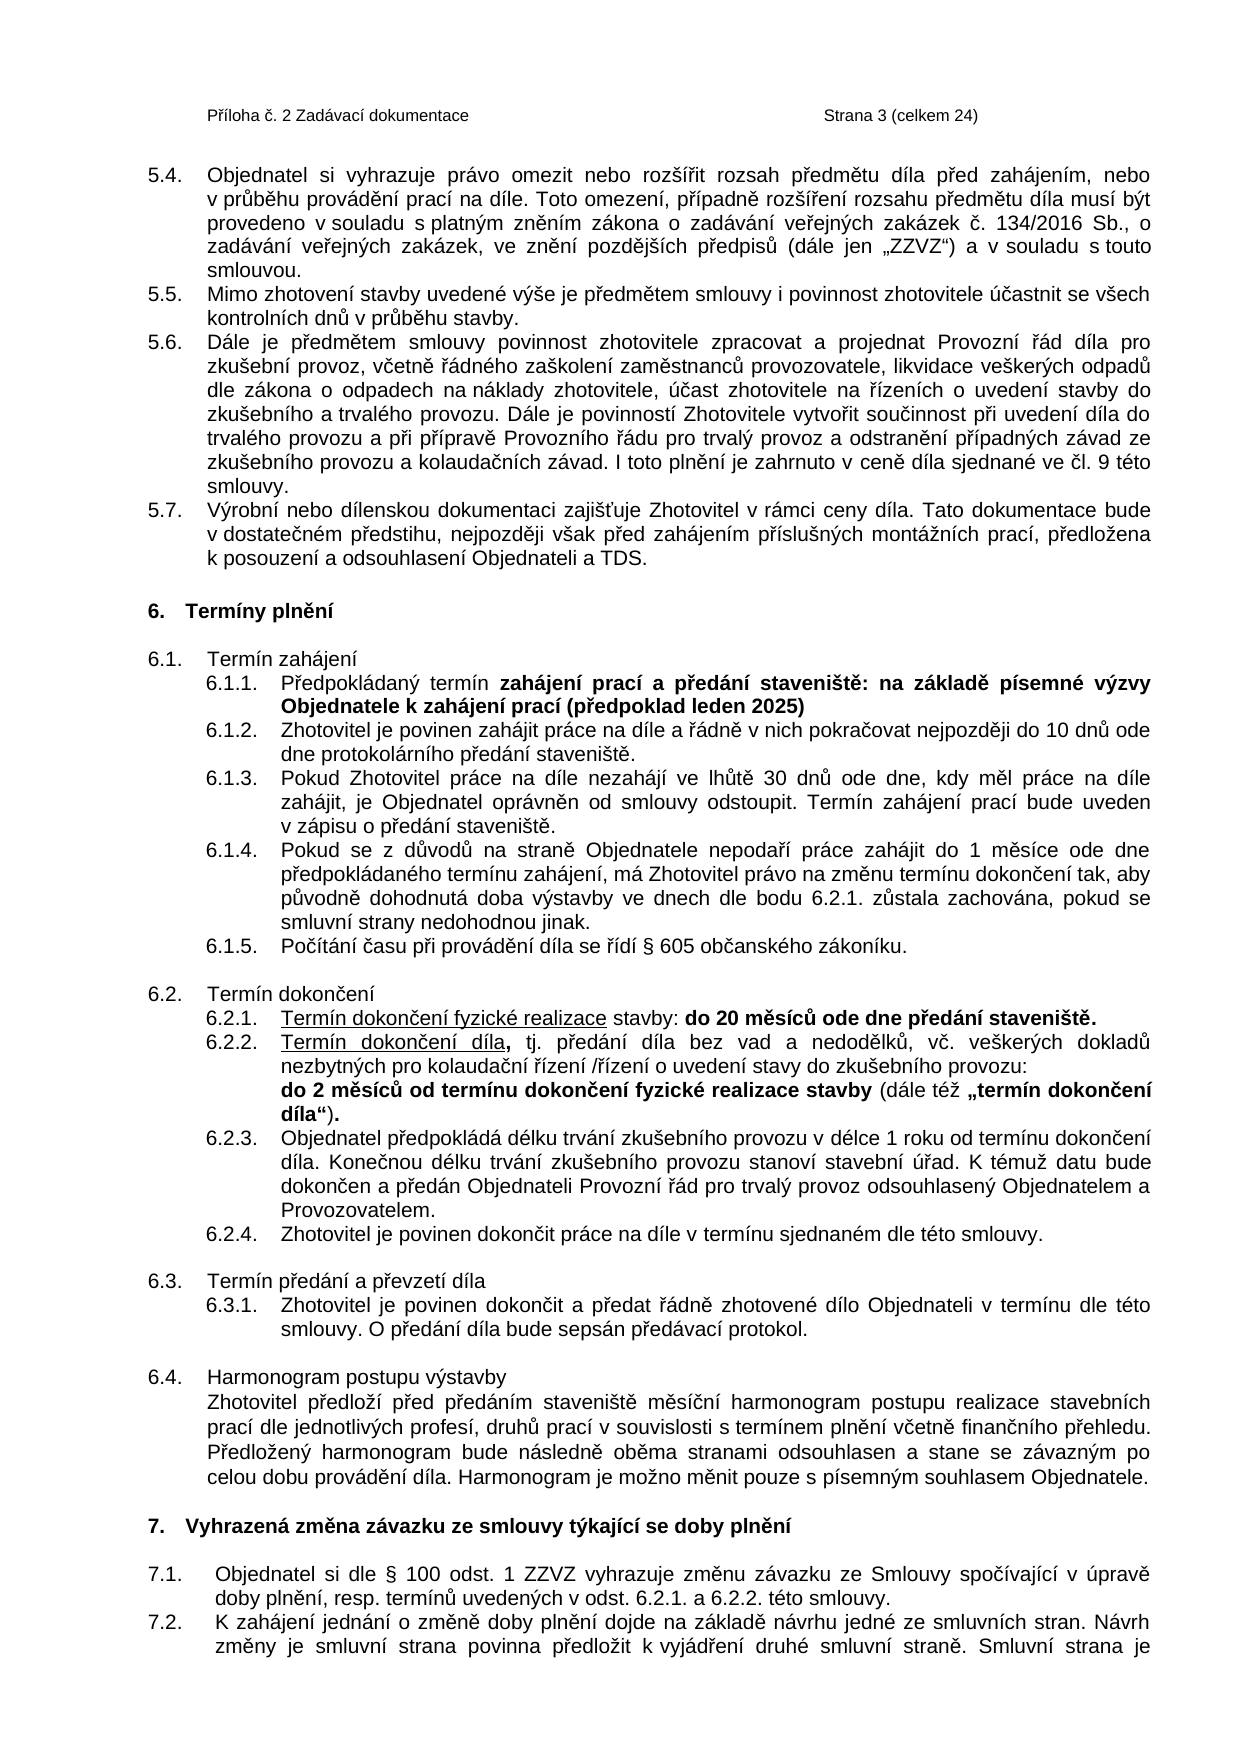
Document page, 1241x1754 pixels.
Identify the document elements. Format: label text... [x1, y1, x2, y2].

list Termín dokončení fyzické realizace stavby: do 20 měsíců ode dne předání staveniště. [206, 1006, 1152, 1030]
list Zhotovitel je povinen dokončit a předat řádně zhotovené dílo Objednateli v termínu dle této smlouvy. O předání díla bude sepsán předávací protokol. [206, 1293, 1152, 1341]
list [148, 1610, 1152, 1658]
list Harmonogram postupu výstavby [148, 1365, 1152, 1389]
list Předpokládaný termín zahájení prací a předání staveniště: na základě písemné výzvy Objednatele k zahájení prací (předpoklad leden 2025) [206, 670, 1152, 718]
list Pokud se z důvodů na straně Objednatele nepodaří práce zahájit do 1 měsíce ode dne předpokládaného termínu zahájení, má Zhotovitel právo na změnu termínu dokončení tak, aby původně dohodnutá doba výstavby ve dnech dle bodu 6.2.1. zůstala zachována, pokud se smluvní strany nedohodnou jinak. [206, 838, 1152, 934]
list Termín dokončení díla, tj. předání díla bez vad a nedodělků, vč. veškerých dokladů nezbytných pro kolaudační řízení /řízení o uvedení stavy do zkušebního provozu: [206, 1030, 1152, 1078]
list Zhotovitel je povinen dokončit práce na díle v termínu sjednaném dle této smlouvy. [206, 1221, 1152, 1245]
text do 2 měsíců od termínu dokončení fyzické realizace stavby (dále též „termín dokončení díla“). [281, 1078, 1152, 1126]
list Objednatel předpokládá délku trvání zkušebního provozu v délce 1 roku od termínu dokončení díla. Konečnou délku trvání zkušebního provozu stanoví stavební úřad. K témuž datu bude dokončen a předán Objednateli Provozní řád pro trvalý provoz odsouhlasený Objednatelem a Provozovatelem. [206, 1126, 1152, 1221]
list Dále je předmětem smlouvy povinnost zhotovitele zpracovat a projednat Provozní řád díla pro zkušební provoz, včetně řádného zaškolení zaměstnanců provozovatele, likvidace veškerých odpadů dle zákona o odpadech na náklady zhotovitele, účast zhotovitele na řízeních o uvedení stavby do zkušebního a trvalého provozu. Dále je povinností Zhotovitele vytvořit součinnost při uvedení díla do trvalého provozu a při přípravě Provozního řádu pro trvalý provoz a odstranění případných závad ze zkušebního provozu a kolaudačních závad. I toto plnění je zahrnuto v ceně díla sjednané ve čl. 9 této smlouvy. [148, 330, 1152, 498]
list Zhotovitel je povinen zahájit práce na díle a řádně v nich pokračovat nejpozději do 10 dnů ode dne protokolárního předání staveniště. [206, 718, 1152, 766]
text Zhotovitel předloží před předáním staveniště měsíční harmonogram postupu realizace stavebních prací dle jednotlivých profesí, druhů prací v souvislosti s termínem plnění včetně finančního přehledu. Předložený harmonogram bude následně oběma stranami odsouhlasen a stane se závazným po celou dobu provádění díla. Harmonogram je možno měnit pouze s písemným souhlasem Objednatele. [207, 1389, 1152, 1489]
list Objednatel si vyhrazuje právo omezit nebo rozšířit rozsah předmětu díla před zahájením, nebo v průběhu provádění prací na díle. Toto omezení, případně rozšíření rozsahu předmětu díla musí být provedeno v souladu s platným zněním zákona o zadávání veřejných zakázek č. 134/2016 Sb., o zadávání veřejných zakázek, ve znění pozdějších předpisů (dále jen „ZZVZ“) a v souladu s touto smlouvou. [148, 162, 1152, 282]
list Výrobní nebo dílenskou dokumentaci zajišťuje Zhotovitel v rámci ceny díla. Tato dokumentace bude v dostatečném předstihu, nejpozději však před zahájením příslušných montážních prací, předložena k posouzení a odsouhlasení Objednateli a TDS. [148, 498, 1152, 570]
list Termín dokončení [148, 982, 1152, 1006]
list Objednatel si dle § 100 odst. 1 ZZVZ vyhrazuje změnu závazku ze Smlouvy spočívající v úpravě doby plnění, resp. termínů uvedených v odst. 6.2.1. a 6.2.2. této smlouvy. [148, 1562, 1152, 1610]
list Počítání času při provádění díla se řídí § 605 občanského zákoníku. [206, 934, 1152, 958]
list Mimo zhotovení stavby uvedené výše je předmětem smlouvy i povinnost zhotovitele účastnit se všech kontrolních dnů v průběhu stavby. [148, 282, 1152, 330]
list Termín zahájení [148, 646, 1152, 670]
list Pokud Zhotovitel práce na díle nezahájí ve lhůtě 30 dnů ode dne, kdy měl práce na díle zahájit, je Objednatel oprávněn od smlouvy odstoupit. Termín zahájení prací bude uveden v zápisu o předání staveniště. [206, 766, 1152, 838]
list Termíny plnění [148, 598, 1152, 622]
list Vyhrazená změna závazku ze smlouvy týkající se doby plnění [148, 1514, 1152, 1538]
list Termín předání a převzetí díla [148, 1269, 1152, 1293]
